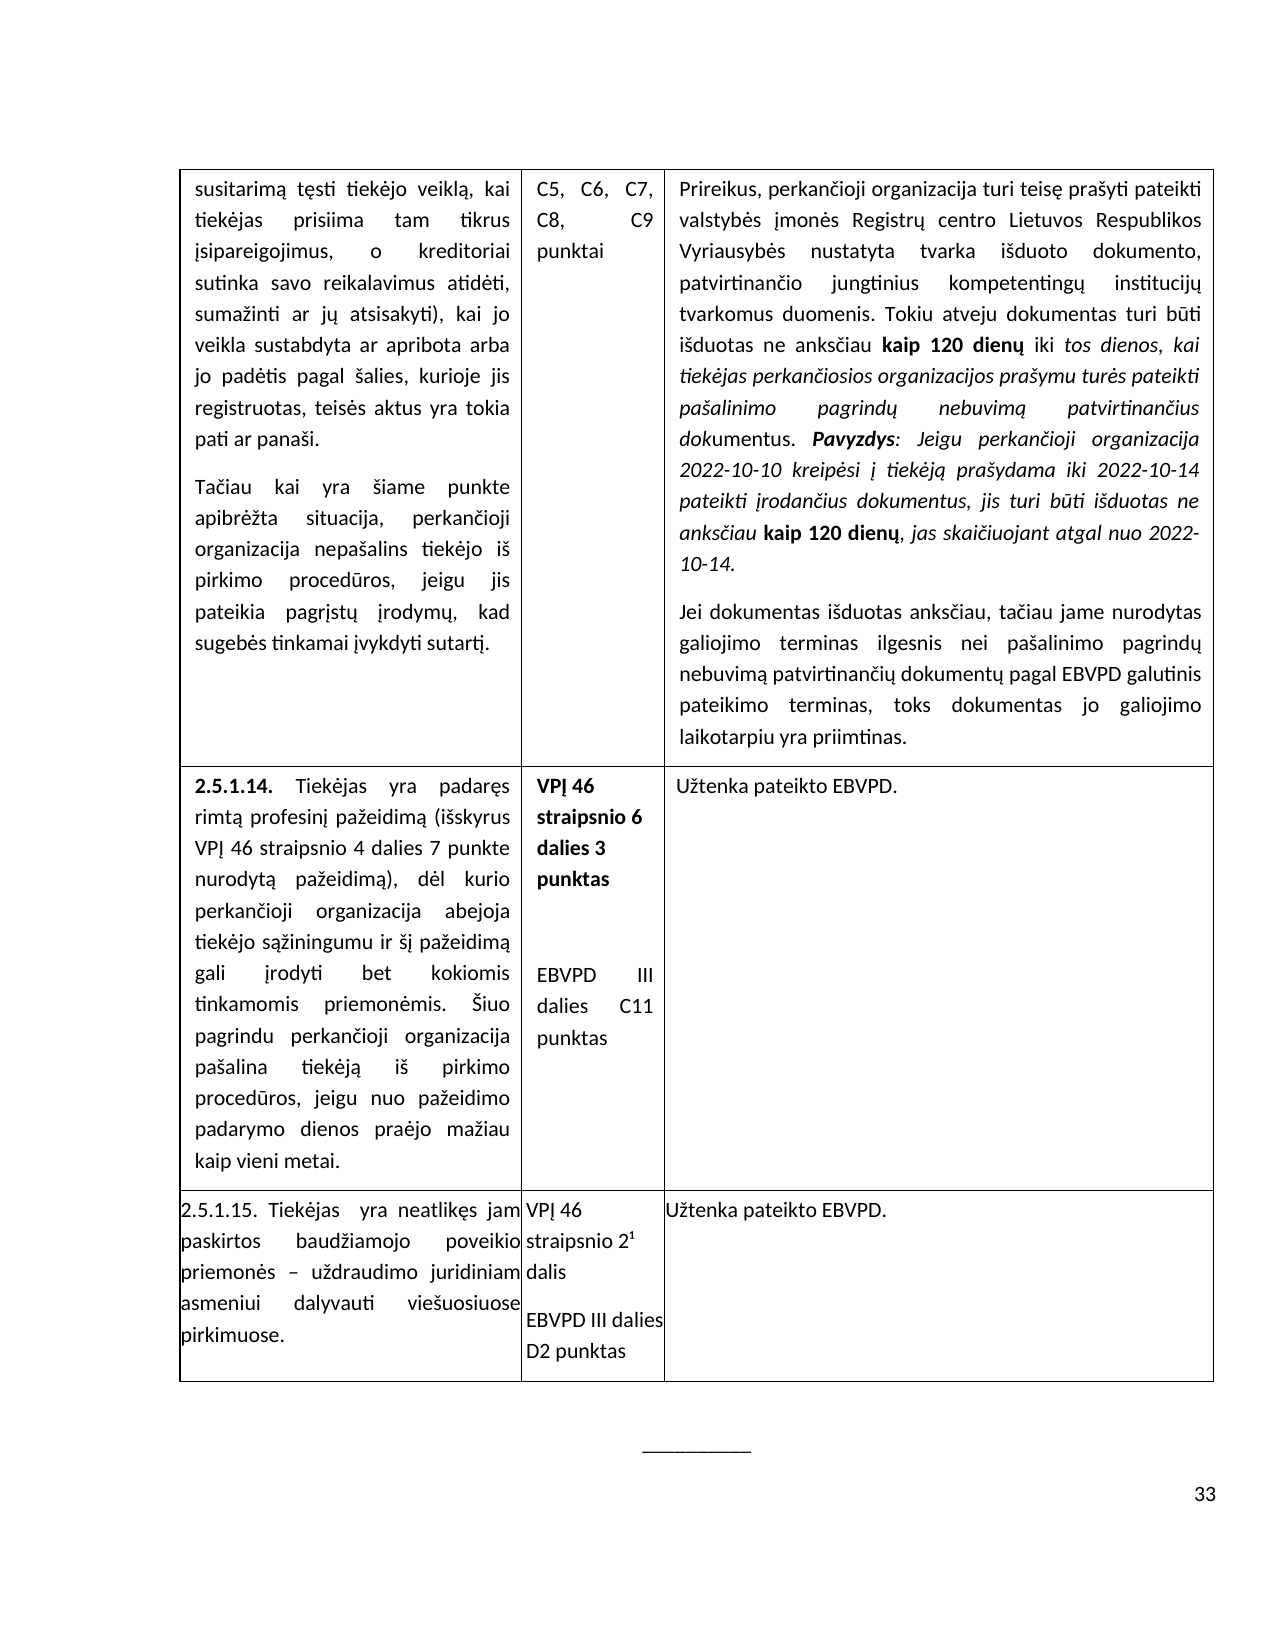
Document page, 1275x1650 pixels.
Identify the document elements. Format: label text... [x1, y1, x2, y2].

table_cell Užtenka pateikto EBVPD. [665, 767, 1213, 1190]
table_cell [522, 170, 664, 766]
table_cell VPĮ 46 straipsnio 2¹ dalis EBVPD III dalies D2 punktas [522, 1191, 664, 1381]
table_cell Užtenka pateikto EBVPD. [665, 1191, 1213, 1381]
table_cell VPĮ 46 straipsnio 6 dalies 3 punktas EBVPD III dalies C11 punktas [522, 767, 664, 1190]
text __________ [177, 1429, 1216, 1456]
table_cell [181, 170, 521, 766]
table_cell 2.5.1.14. Tiekėjas yra padaręs rimtą profesinį pažeidimą (išskyrus VPĮ 46 straipsnio 4 dalies 7 punkte nurodytą pažeidimą), dėl kurio perkančioji organizacija abejoja tiekėjo sąžiningumu ir šį pažeidimą gali įrodyti bet kokiomis tinkamomis priemonėmis. Šiuo pagrindu perkančioji organizacija pašalina tiekėją iš pirkimo procedūros, jeigu nuo pažeidimo padarymo dienos praėjo mažiau kaip vieni metai. [181, 767, 521, 1190]
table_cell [665, 170, 1213, 766]
table_cell 2.5.1.15. Tiekėjas yra neatlikęs jam paskirtos baudžiamojo poveikio priemonės – uždraudimo juridiniam asmeniui dalyvauti viešuosiuose pirkimuose. [181, 1191, 521, 1381]
